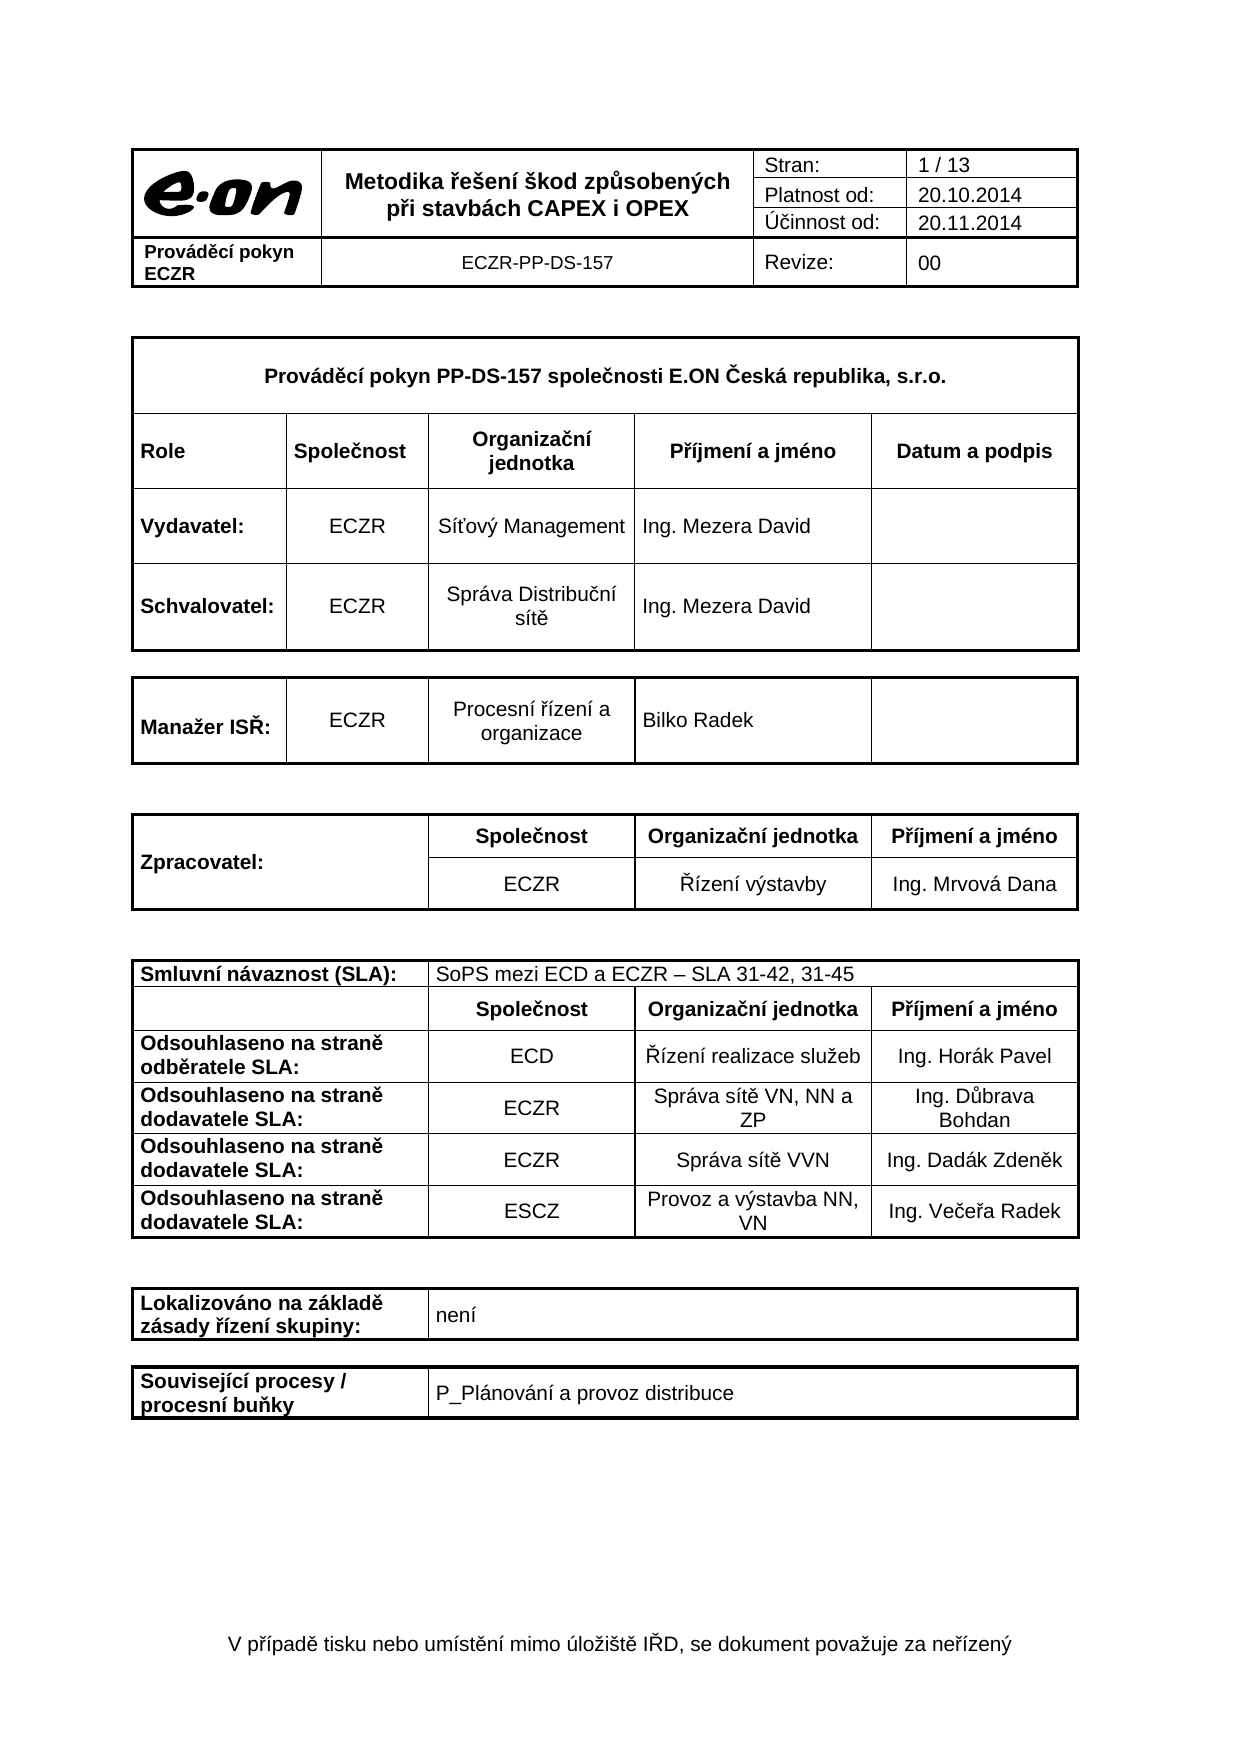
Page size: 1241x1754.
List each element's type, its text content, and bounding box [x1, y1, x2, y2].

table_header Smluvní návaznost (SLA): [134, 962, 428, 986]
table_cell Ing. Večeřa Radek [872, 1186, 1077, 1236]
table_cell Ing. Mrvová Dana [872, 858, 1076, 908]
table_cell Schvalovatel: [134, 564, 286, 649]
table_cell Účinnost od: [754, 208, 906, 236]
table_header Příjmení a jméno [872, 816, 1076, 857]
table_cell Správa sítě VN, NN a ZP [636, 1083, 871, 1133]
table_cell Příjmení a jméno [635, 414, 871, 488]
table_cell Příjmení a jméno [872, 987, 1077, 1030]
table_header Metodika řešení škod způsobených při stavbách CAPEX i OPEX [322, 151, 753, 236]
table_cell ECZR [287, 564, 428, 649]
table_cell Organizační jednotka [429, 414, 634, 488]
table_header Zpracovatel: [134, 816, 428, 908]
table_cell Ing. Mezera David [635, 564, 871, 649]
table_header Lokalizováno na základě zásady řízení skupiny: [134, 1290, 428, 1338]
table_cell Vydavatel: [134, 489, 286, 563]
table_cell ECD [429, 1031, 634, 1082]
table_header Procesní řízení a organizace [429, 679, 634, 762]
table_cell Správa Distribuční sítě [429, 564, 634, 649]
table_header Stran: [754, 151, 906, 177]
table_cell [872, 564, 1077, 649]
table_cell Síťový Management [429, 489, 634, 563]
table_cell Odsouhlaseno na straně odběratele SLA: [134, 1031, 428, 1082]
table_header P_Plánování a provoz distribuce [429, 1369, 1076, 1416]
table_cell Řízení realizace služeb [636, 1031, 871, 1082]
table_cell Role [134, 414, 286, 488]
table_cell ECZR-PP-DS-157 [322, 239, 753, 284]
table_header Společnost [429, 816, 634, 857]
table_header Související procesy / procesní buňky [134, 1369, 428, 1416]
table_cell Prováděcí pokyn ECZR [134, 239, 321, 284]
table_header ECZR [287, 679, 428, 762]
table_cell ECZR [429, 1083, 634, 1133]
table_cell Odsouhlaseno na straně dodavatele SLA: [134, 1134, 428, 1185]
table_cell [134, 987, 428, 1030]
table_cell Odsouhlaseno na straně dodavatele SLA: [134, 1083, 428, 1133]
table_header Bilko Radek [636, 679, 871, 762]
table_cell ESCZ [429, 1186, 634, 1236]
table_cell Ing. Důbrava Bohdan [872, 1083, 1077, 1133]
table_header Prováděcí pokyn PP-DS-157 společnosti E.ON Česká republika, s.r.o. [134, 339, 1077, 413]
table_header Manažer ISŘ: [134, 679, 286, 762]
table_header [134, 151, 321, 236]
table_cell 20.10.2014 [907, 178, 1076, 207]
table_cell Společnost [429, 987, 634, 1030]
table_cell [872, 489, 1077, 563]
table_cell Odsouhlaseno na straně dodavatele SLA: [134, 1186, 428, 1236]
table_cell Platnost od: [754, 178, 906, 207]
table_cell ECZR [287, 489, 428, 563]
table_cell 00 [907, 239, 1076, 284]
table_cell Provoz a výstavba NN, VN [636, 1186, 871, 1236]
table_cell Správa sítě VVN [636, 1134, 871, 1185]
table_header není [429, 1290, 1076, 1338]
table_header Organizační jednotka [636, 816, 871, 857]
table_cell Revize: [754, 239, 906, 284]
table_cell Řízení výstavby [636, 858, 871, 908]
table_header SoPS mezi ECD a ECZR – SLA 31-42, 31-45 [429, 962, 1077, 986]
table_header [872, 679, 1076, 762]
table_cell Datum a podpis [872, 414, 1077, 488]
table_cell 20.11.2014 [907, 208, 1076, 236]
table_cell Ing. Horák Pavel [872, 1031, 1077, 1082]
table_cell Ing. Dadák Zdeněk [872, 1134, 1077, 1185]
table_cell ECZR [429, 1134, 634, 1185]
table_cell ECZR [429, 858, 634, 908]
table_header 1 / 11 [907, 151, 1076, 177]
table_cell Organizační jednotka [636, 987, 871, 1030]
table_cell Společnost [287, 414, 428, 488]
table_cell Ing. Mezera David [635, 489, 871, 563]
